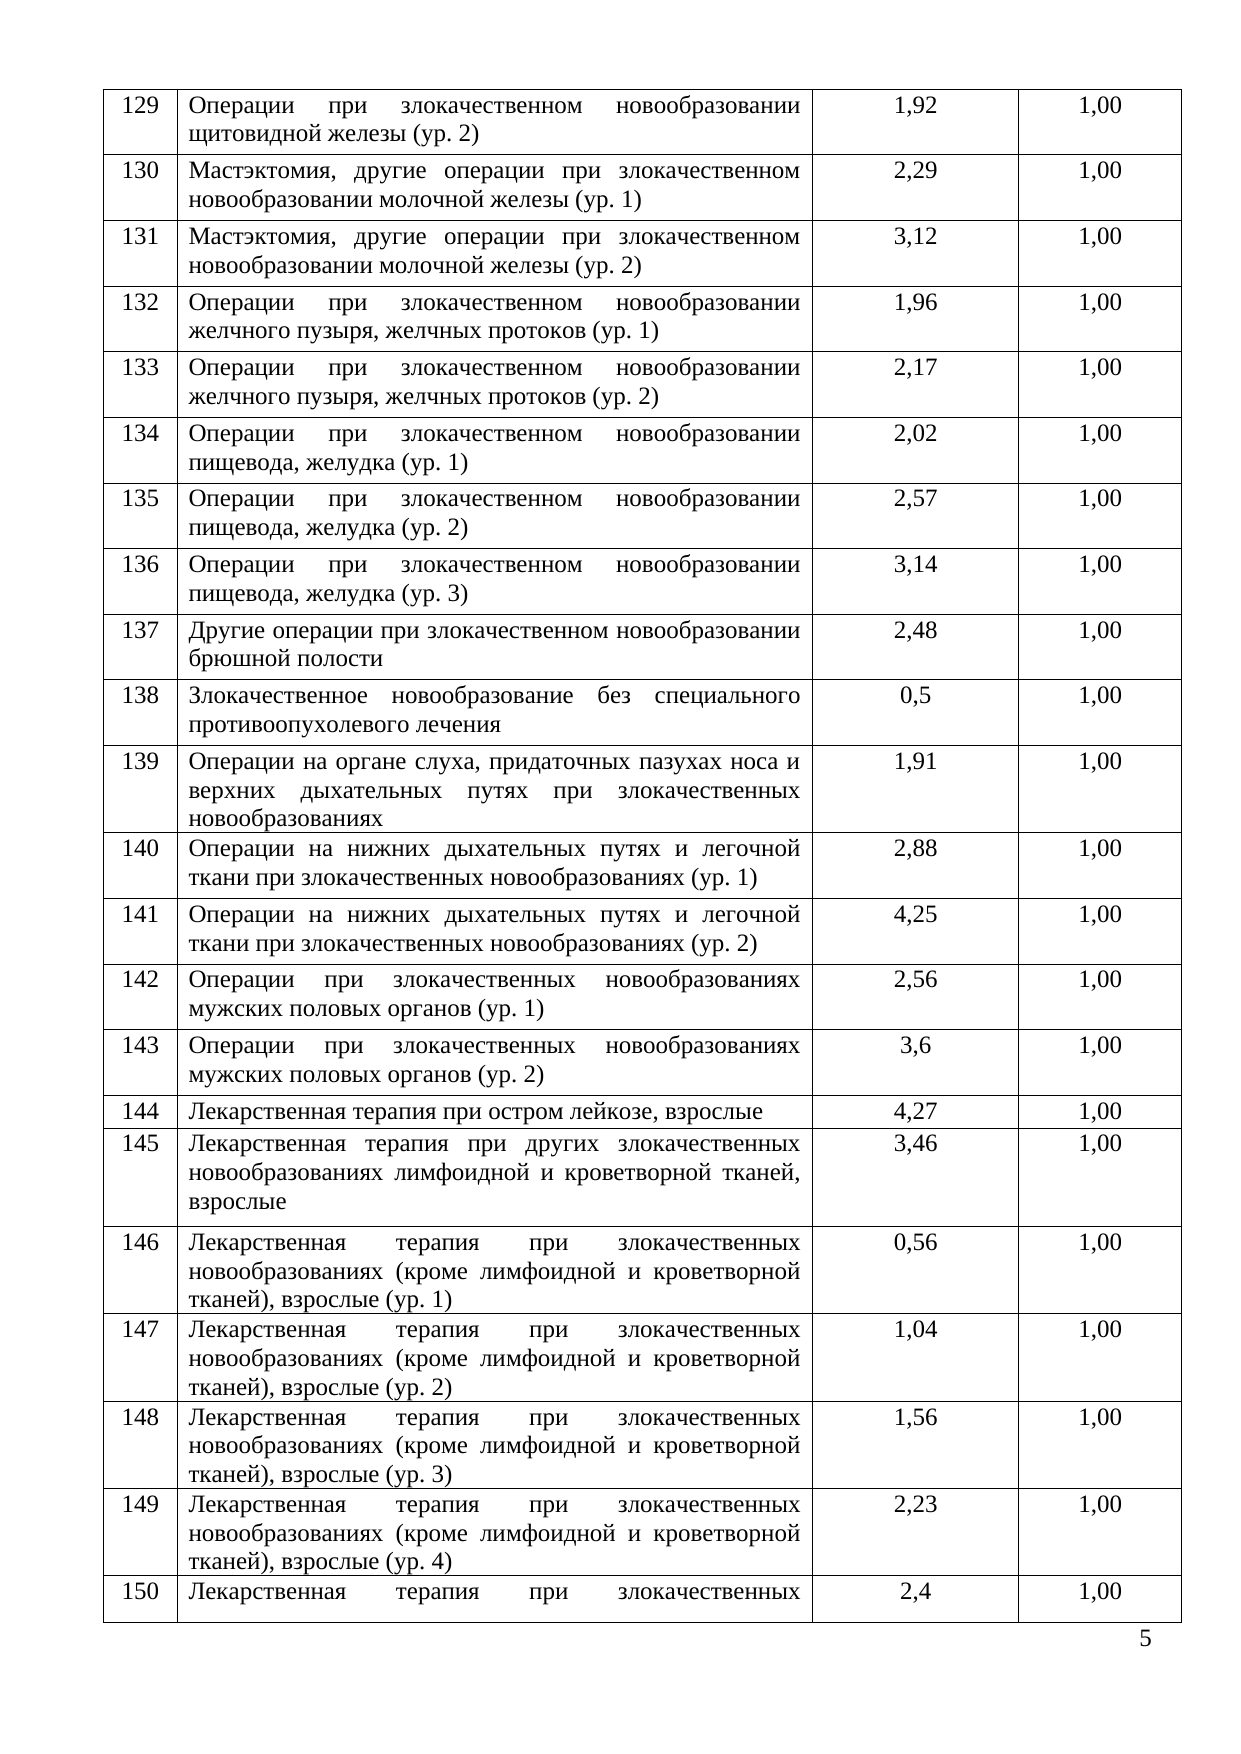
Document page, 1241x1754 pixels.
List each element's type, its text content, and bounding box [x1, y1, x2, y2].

table_cell Мастэктомия, другие операции при злокачественном новообразовании молочной железы (ур. 2) [178, 221, 812, 286]
table_cell 137 [104, 615, 177, 679]
table_cell 1,04 [813, 1314, 1018, 1401]
table_cell Другие операции при злокачественном новообразовании брюшной полости [178, 615, 812, 679]
table_cell 1,91 [813, 746, 1018, 832]
table_cell 1,00 [1019, 1402, 1181, 1488]
table_cell Лекарственная терапия при злокачественных новообразованиях (кроме лимфоидной и кроветворной тканей), взрослые (ур. 2) [178, 1314, 812, 1401]
table_cell Операции на нижних дыхательных путях и легочной ткани при злокачественных новообразованиях (ур. 2) [178, 899, 812, 963]
table_cell Лекарственная терапия при других злокачественных новообразованиях лимфоидной и кроветворной тканей, взрослые [178, 1129, 812, 1226]
table_cell 2,23 [813, 1489, 1018, 1575]
table_cell 144 [104, 1096, 177, 1127]
table_cell 138 [104, 680, 177, 745]
table_cell 147 [104, 1314, 177, 1401]
table_cell 148 [104, 1402, 177, 1488]
table_cell 136 [104, 549, 177, 614]
table_cell 140 [104, 833, 177, 898]
table_cell Лекарственная терапия при злокачественных новообразованиях (кроме лимфоидной и кроветворной тканей), взрослые (ур. 1) [178, 1227, 812, 1313]
table_cell 1,00 [1019, 1314, 1181, 1401]
table_cell 1,00 [1019, 549, 1181, 614]
table_cell 3,46 [813, 1129, 1018, 1226]
table_cell 132 [104, 287, 177, 351]
table_cell 1,00 [1019, 833, 1181, 898]
table_cell 131 [104, 221, 177, 286]
table_cell 1,00 [1019, 965, 1181, 1029]
table_cell 1,00 [1019, 680, 1181, 745]
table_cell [178, 1576, 812, 1622]
table_cell 2,17 [813, 352, 1018, 417]
table_cell 0,56 [813, 1227, 1018, 1313]
table_cell 149 [104, 1489, 177, 1575]
table_cell Лекарственная терапия при злокачественных новообразованиях (кроме лимфоидной и кроветворной тканей), взрослые (ур. 4) [178, 1489, 812, 1575]
table_cell 1,96 [813, 287, 1018, 351]
table_cell 1,00 [1019, 899, 1181, 963]
table_cell 1,00 [1019, 287, 1181, 351]
table_cell 1,00 [1019, 1489, 1181, 1575]
table_cell 1,00 [1019, 1129, 1181, 1226]
table_cell Операции при злокачественном новообразовании желчного пузыря, желчных протоков (ур. 2) [178, 352, 812, 417]
table_cell Злокачественное новообразование без специального противоопухолевого лечения [178, 680, 812, 745]
table_cell 2,88 [813, 833, 1018, 898]
table_cell 1,00 [1019, 352, 1181, 417]
table_cell 1,00 [1019, 1030, 1181, 1095]
table_cell Операции при злокачественном новообразовании пищевода, желудка (ур. 2) [178, 484, 812, 548]
table_cell Операции при злокачественном новообразовании пищевода, желудка (ур. 3) [178, 549, 812, 614]
table_cell 133 [104, 352, 177, 417]
table_cell 146 [104, 1227, 177, 1313]
table_cell Операции на нижних дыхательных путях и легочной ткани при злокачественных новообразованиях (ур. 1) [178, 833, 812, 898]
table_cell Операции при злокачественном новообразовании желчного пузыря, желчных протоков (ур. 1) [178, 287, 812, 351]
table_cell 142 [104, 965, 177, 1029]
table_cell Операции при злокачественных новообразованиях мужских половых органов (ур. 2) [178, 1030, 812, 1095]
table_cell 0,5 [813, 680, 1018, 745]
table_cell 141 [104, 899, 177, 963]
table_cell 1,00 [1019, 155, 1181, 220]
table_cell Операции на органе слуха, придаточных пазухах носа и верхних дыхательных путях при злокачественных новообразованиях [178, 746, 812, 832]
table_cell 1,00 [1019, 221, 1181, 286]
table_cell 3,6 [813, 1030, 1018, 1095]
table_cell 1,00 [1019, 484, 1181, 548]
table_cell 2,56 [813, 965, 1018, 1029]
table_cell Мастэктомия, другие операции при злокачественном новообразовании молочной железы (ур. 1) [178, 155, 812, 220]
table_cell 145 [104, 1129, 177, 1226]
table_cell Операции при злокачественном новообразовании пищевода, желудка (ур. 1) [178, 418, 812, 482]
table_cell 2,29 [813, 155, 1018, 220]
table_cell 3,12 [813, 221, 1018, 286]
table_cell 1,00 [1019, 1576, 1181, 1622]
table_cell 2,02 [813, 418, 1018, 482]
table_cell 135 [104, 484, 177, 548]
table_cell 143 [104, 1030, 177, 1095]
table_cell 150 [104, 1576, 177, 1622]
table_cell 4,27 [813, 1096, 1018, 1127]
table_cell 1,00 [1019, 1227, 1181, 1313]
table_cell 1,56 [813, 1402, 1018, 1488]
table_cell 1,00 [1019, 615, 1181, 679]
table_cell 1,00 [1019, 1096, 1181, 1127]
table_cell 134 [104, 418, 177, 482]
table_cell 1,00 [1019, 746, 1181, 832]
table_cell 1,00 [1019, 90, 1181, 154]
table_cell Лекарственная терапия при остром лейкозе, взрослые [178, 1096, 812, 1127]
table_cell Операции при злокачественном новообразовании щитовидной железы (ур. 2) [178, 90, 812, 154]
table_cell 3,14 [813, 549, 1018, 614]
table_cell Лекарственная терапия при злокачественных новообразованиях (кроме лимфоидной и кроветворной тканей), взрослые (ур. 3) [178, 1402, 812, 1488]
table_cell 2,57 [813, 484, 1018, 548]
table_cell 1,00 [1019, 418, 1181, 482]
table_cell 1,92 [813, 90, 1018, 154]
table_cell 2,4 [813, 1576, 1018, 1622]
table_cell 139 [104, 746, 177, 832]
table_cell 130 [104, 155, 177, 220]
table_cell Операции при злокачественных новообразованиях мужских половых органов (ур. 1) [178, 965, 812, 1029]
table_cell 4,25 [813, 899, 1018, 963]
table_cell 2,48 [813, 615, 1018, 679]
table_cell 129 [104, 90, 177, 154]
